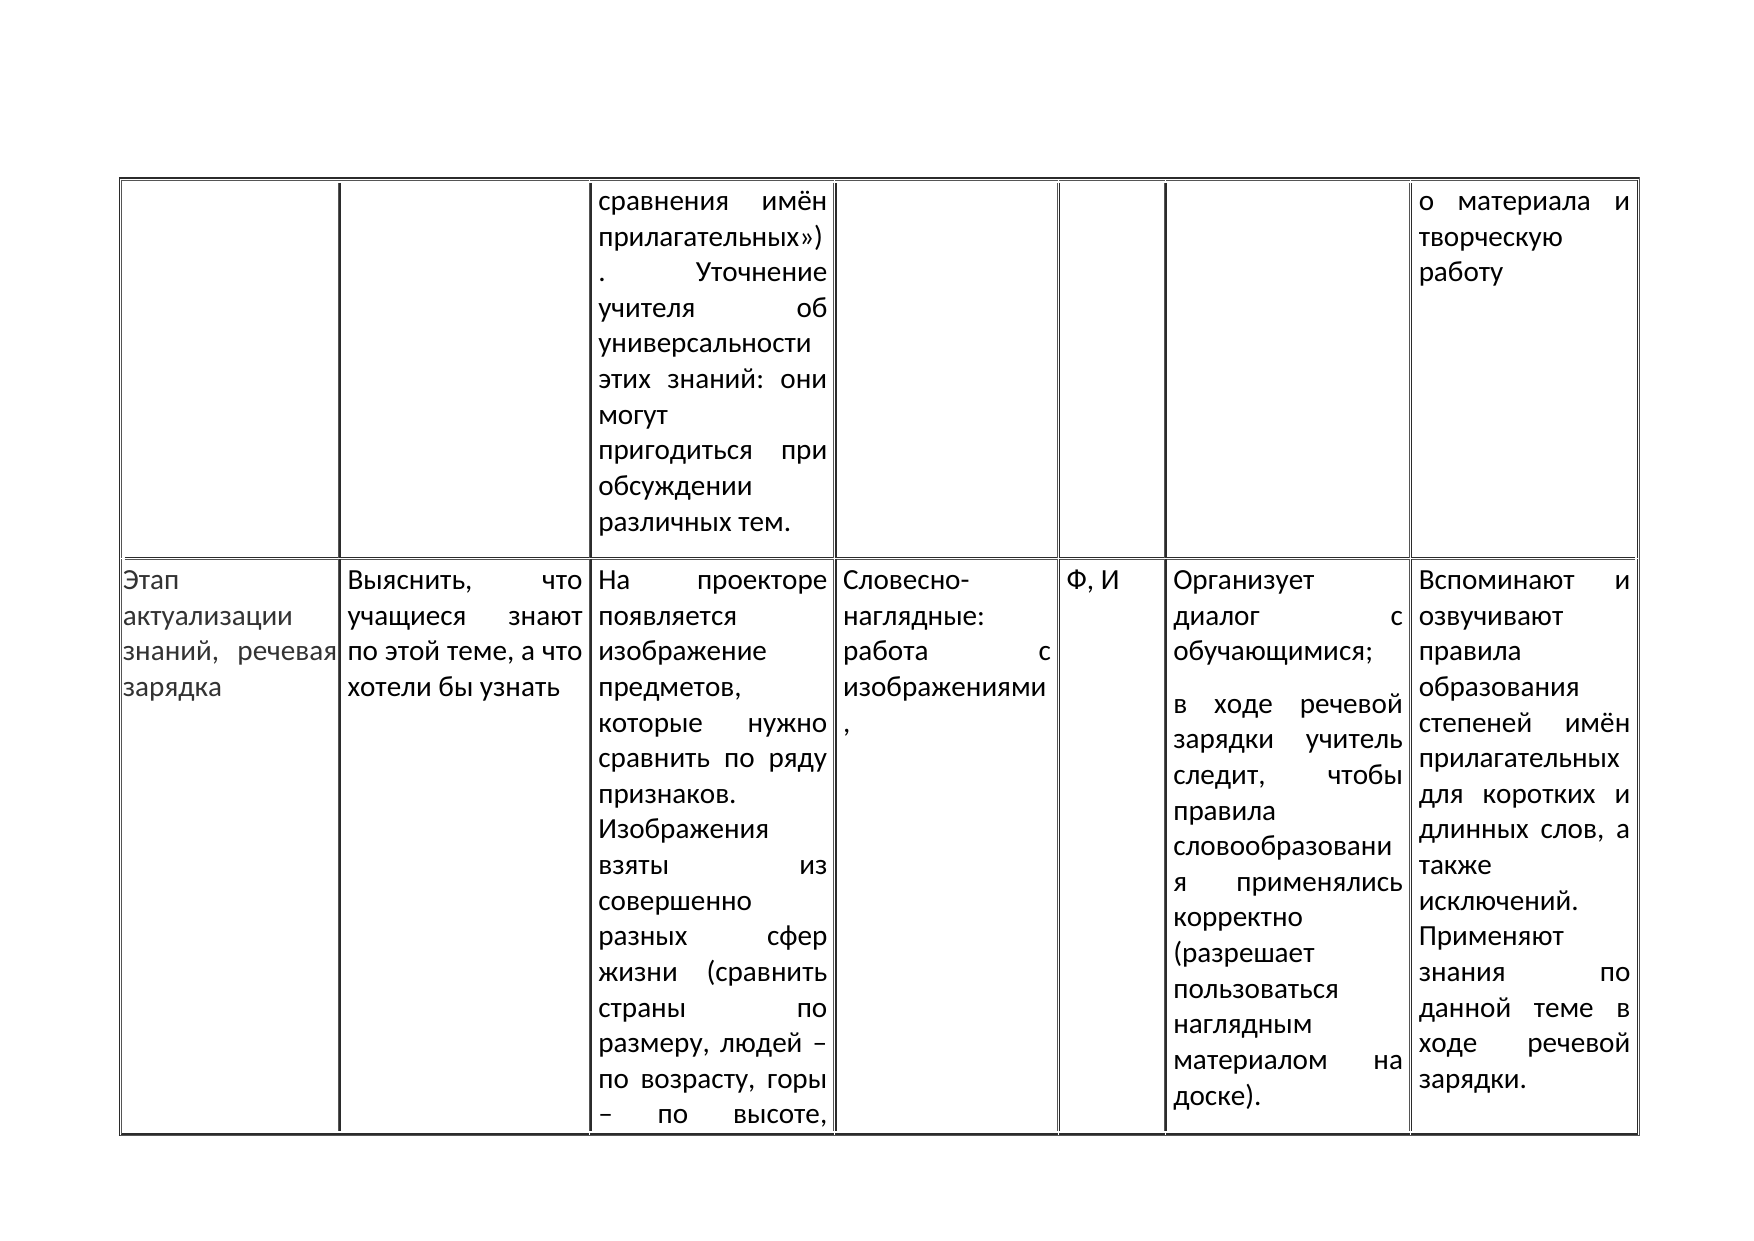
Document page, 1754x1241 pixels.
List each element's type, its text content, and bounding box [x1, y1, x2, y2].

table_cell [122, 556, 339, 1133]
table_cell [835, 181, 1059, 556]
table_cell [339, 560, 590, 1133]
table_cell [835, 560, 1059, 1133]
table_cell Ф [1059, 181, 1165, 556]
table_cell Ф, И [1059, 560, 1165, 1133]
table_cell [590, 556, 835, 1133]
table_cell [1411, 556, 1637, 1133]
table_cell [590, 179, 835, 556]
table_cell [1411, 181, 1637, 556]
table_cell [1165, 181, 1411, 556]
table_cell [1165, 560, 1411, 1133]
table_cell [339, 179, 590, 556]
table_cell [122, 181, 339, 556]
